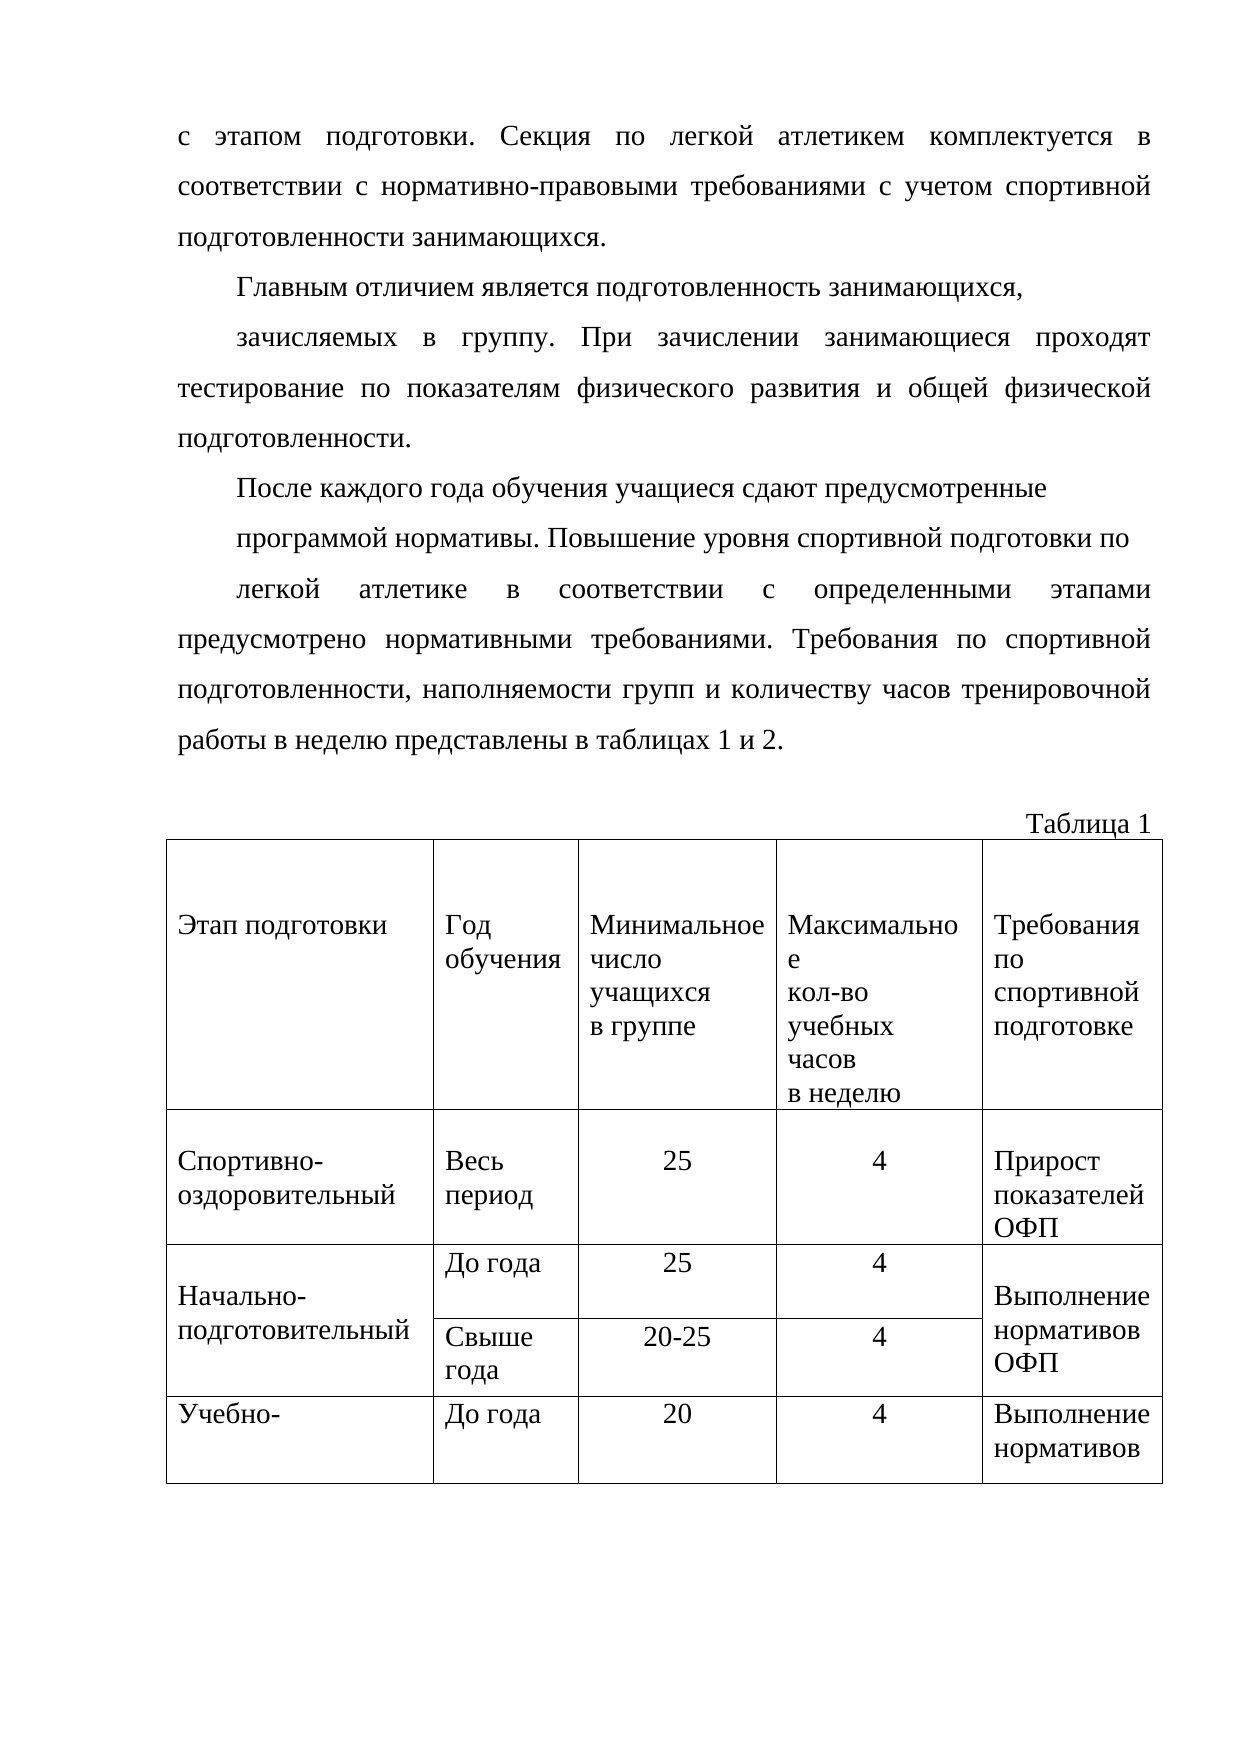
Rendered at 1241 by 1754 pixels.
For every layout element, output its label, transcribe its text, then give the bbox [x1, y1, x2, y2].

text легкой атлетике в соответствии с определенными этапами предусмотрено нормативными требованиями. Требования по спортивной подготовленности, наполняемости групп и количеству часов тренировочной работы в неделю представлены в таблицах 1 и 2. [177, 571, 1152, 755]
text Главным отличием является подготовленность занимающихся, [177, 269, 1152, 303]
text Таблица 1 [177, 806, 1152, 839]
table_cell 4 [777, 1397, 982, 1483]
table_cell Спортивно- оздоровительный [167, 1110, 433, 1244]
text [177, 118, 1152, 252]
table_cell Начально- подготовительный [167, 1245, 433, 1396]
table_cell 4 [777, 1245, 982, 1318]
table_header Год обучения [434, 840, 578, 1109]
table_cell 4 [777, 1319, 982, 1396]
table_header Минимальное число учащихся в группе [579, 840, 776, 1109]
table_cell 20-25 [579, 1319, 776, 1396]
table_cell Свыше года [434, 1319, 578, 1396]
table_cell Весь период [434, 1110, 578, 1244]
text зачисляемых в группу. При зачислении занимающиеся проходят тестирование по показателям физического развития и общей физической подготовленности. [177, 319, 1152, 453]
table_cell До года [434, 1245, 578, 1318]
table_header Требования по спортивной подготовке [983, 840, 1162, 1109]
table_cell 25 [579, 1110, 776, 1244]
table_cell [983, 1397, 1162, 1483]
table_cell Прирост показателей ОФП [983, 1110, 1162, 1244]
table_cell 20 [579, 1397, 776, 1483]
text После каждого года обучения учащиеся сдают предусмотренные [177, 470, 1152, 504]
table_cell Выполнение нормативов ОФП [983, 1245, 1162, 1396]
text программой нормативы. Повышение уровня спортивной подготовки по [177, 521, 1152, 554]
table_cell 25 [579, 1245, 776, 1318]
table_header Максимальное кол-во учебных часов в неделю [777, 840, 982, 1109]
table_cell До года [434, 1397, 578, 1483]
table_cell 4 [777, 1110, 982, 1244]
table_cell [167, 1397, 433, 1483]
table_header Этап подготовки [167, 840, 433, 1109]
